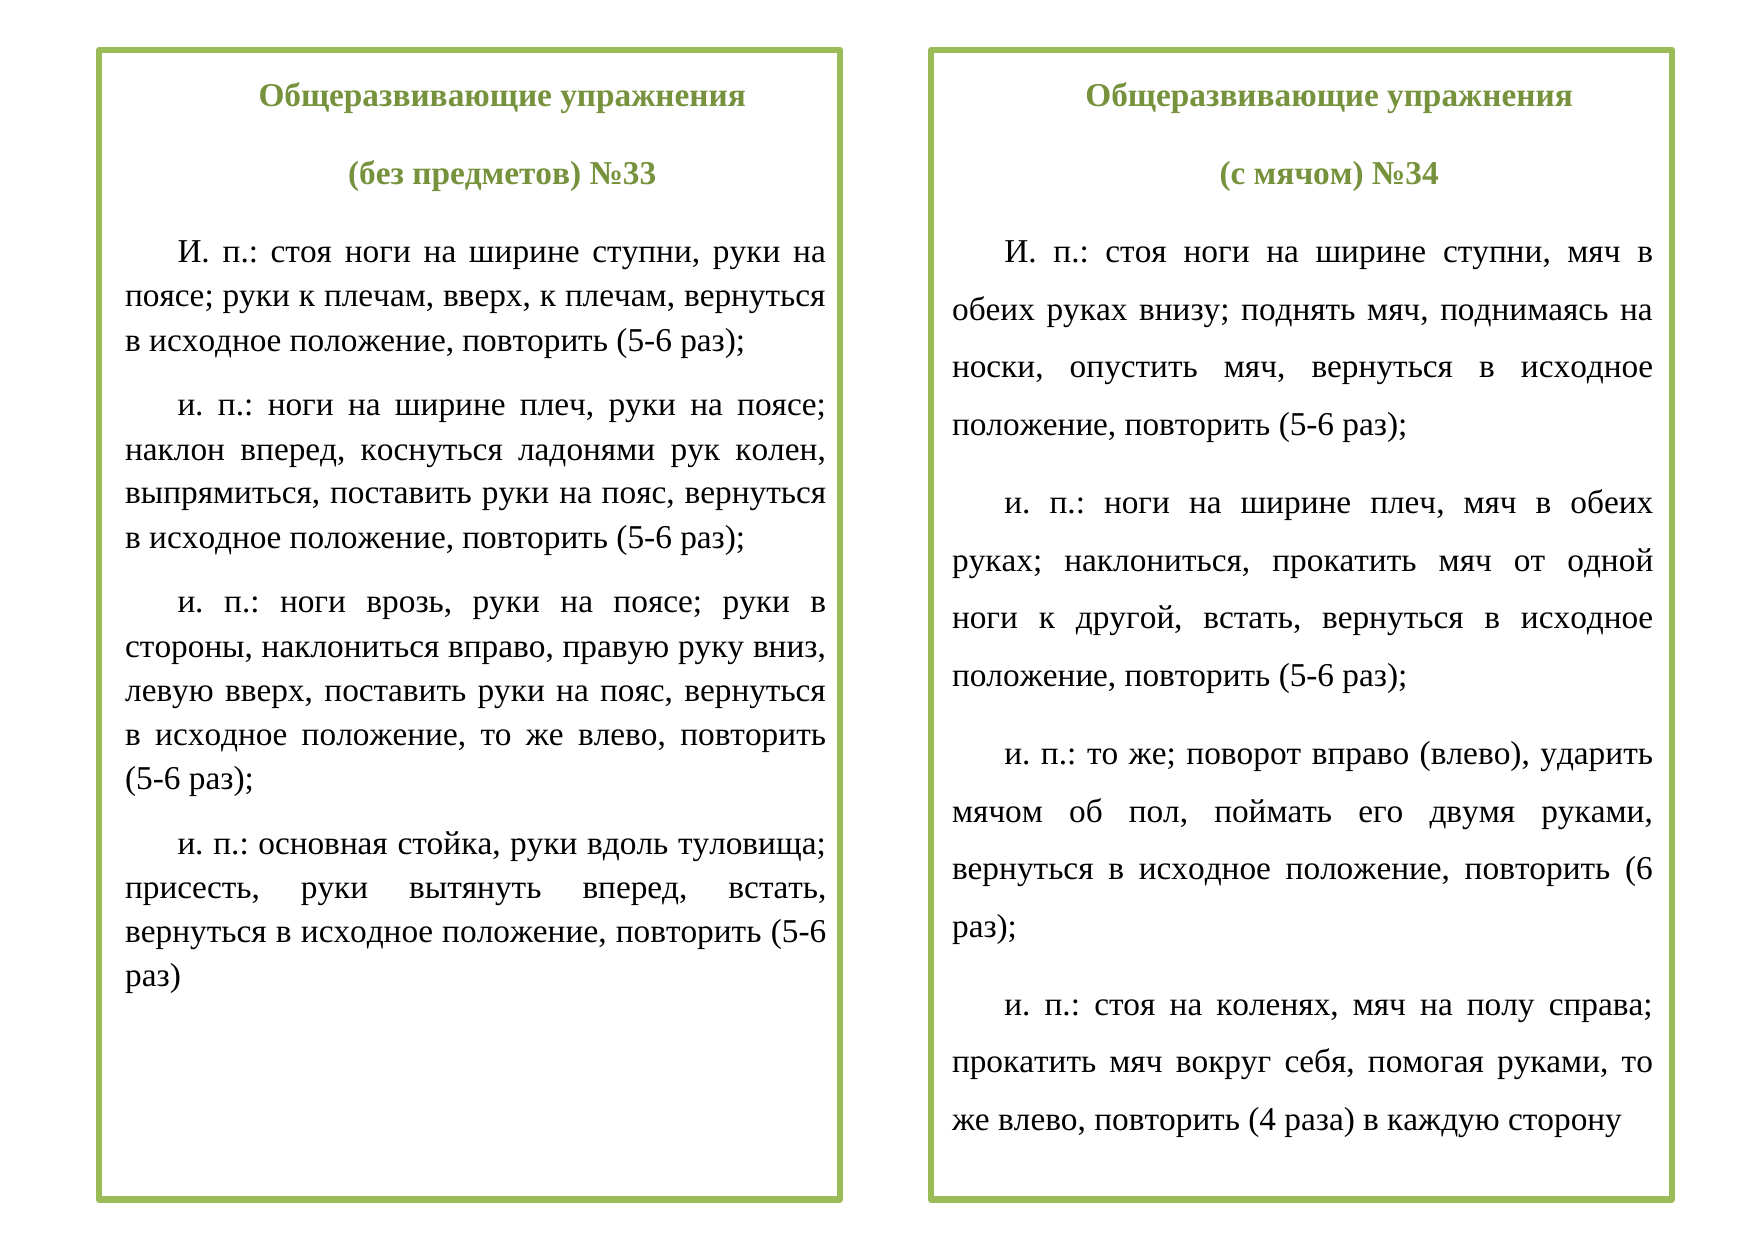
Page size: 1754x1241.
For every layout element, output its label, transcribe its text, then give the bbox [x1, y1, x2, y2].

text и. п.: стоя на коленях, мяч на полу справа; прокатить мяч вокруг себя, помогая руками, то же влево, повторить (4 раза) в каждую сторону [952, 984, 1654, 1137]
text и. п.: основная стойка, руки вдоль туловища; присесть, руки вытянуть вперед, встать, вернуться в исходное положение, повторить (5-6 раз) [125, 823, 827, 993]
text (с мячом) №34 [952, 153, 1654, 192]
text и. п.: ноги на ширине плеч, руки на поясе; наклон вперед, коснуться ладонями рук колен, выпрямиться, поставить руки на пояс, вернуться в исходное положение, повторить (5-6 раз); [125, 385, 827, 555]
text И. п.: стоя ноги на ширине ступни, руки на поясе; руки к плечам, вверх, к плечам, вернуться в исходное положение, повторить (5-6 раз); [125, 232, 827, 358]
text Общеразвивающие упражнения [125, 75, 827, 113]
text и. п.: ноги на ширине плеч, мяч в обеих руках; наклониться, прокатить мяч от одной ноги к другой, встать, вернуться в исходное положение, повторить (5-6 раз); [952, 482, 1654, 693]
text (без предметов) №33 [125, 153, 827, 192]
text Общеразвивающие упражнения [952, 75, 1654, 113]
text И. п.: стоя ноги на ширине ступни, мяч в обеих руках внизу; поднять мяч, поднимаясь на носки, опустить мяч, вернуться в исходное положение, повторить (5-6 раз); [952, 232, 1654, 442]
text и. п.: ноги врозь, руки на поясе; руки в стороны, наклониться вправо, правую руку вниз, левую вверх, поставить руки на пояс, вернуться в исходное положение, то же влево, повторить (5-6 раз); [125, 582, 827, 796]
text и. п.: то же; поворот вправо (влево), ударить мячом об пол, поймать его двумя руками, вернуться в исходное положение, повторить (6 раз); [952, 733, 1654, 944]
